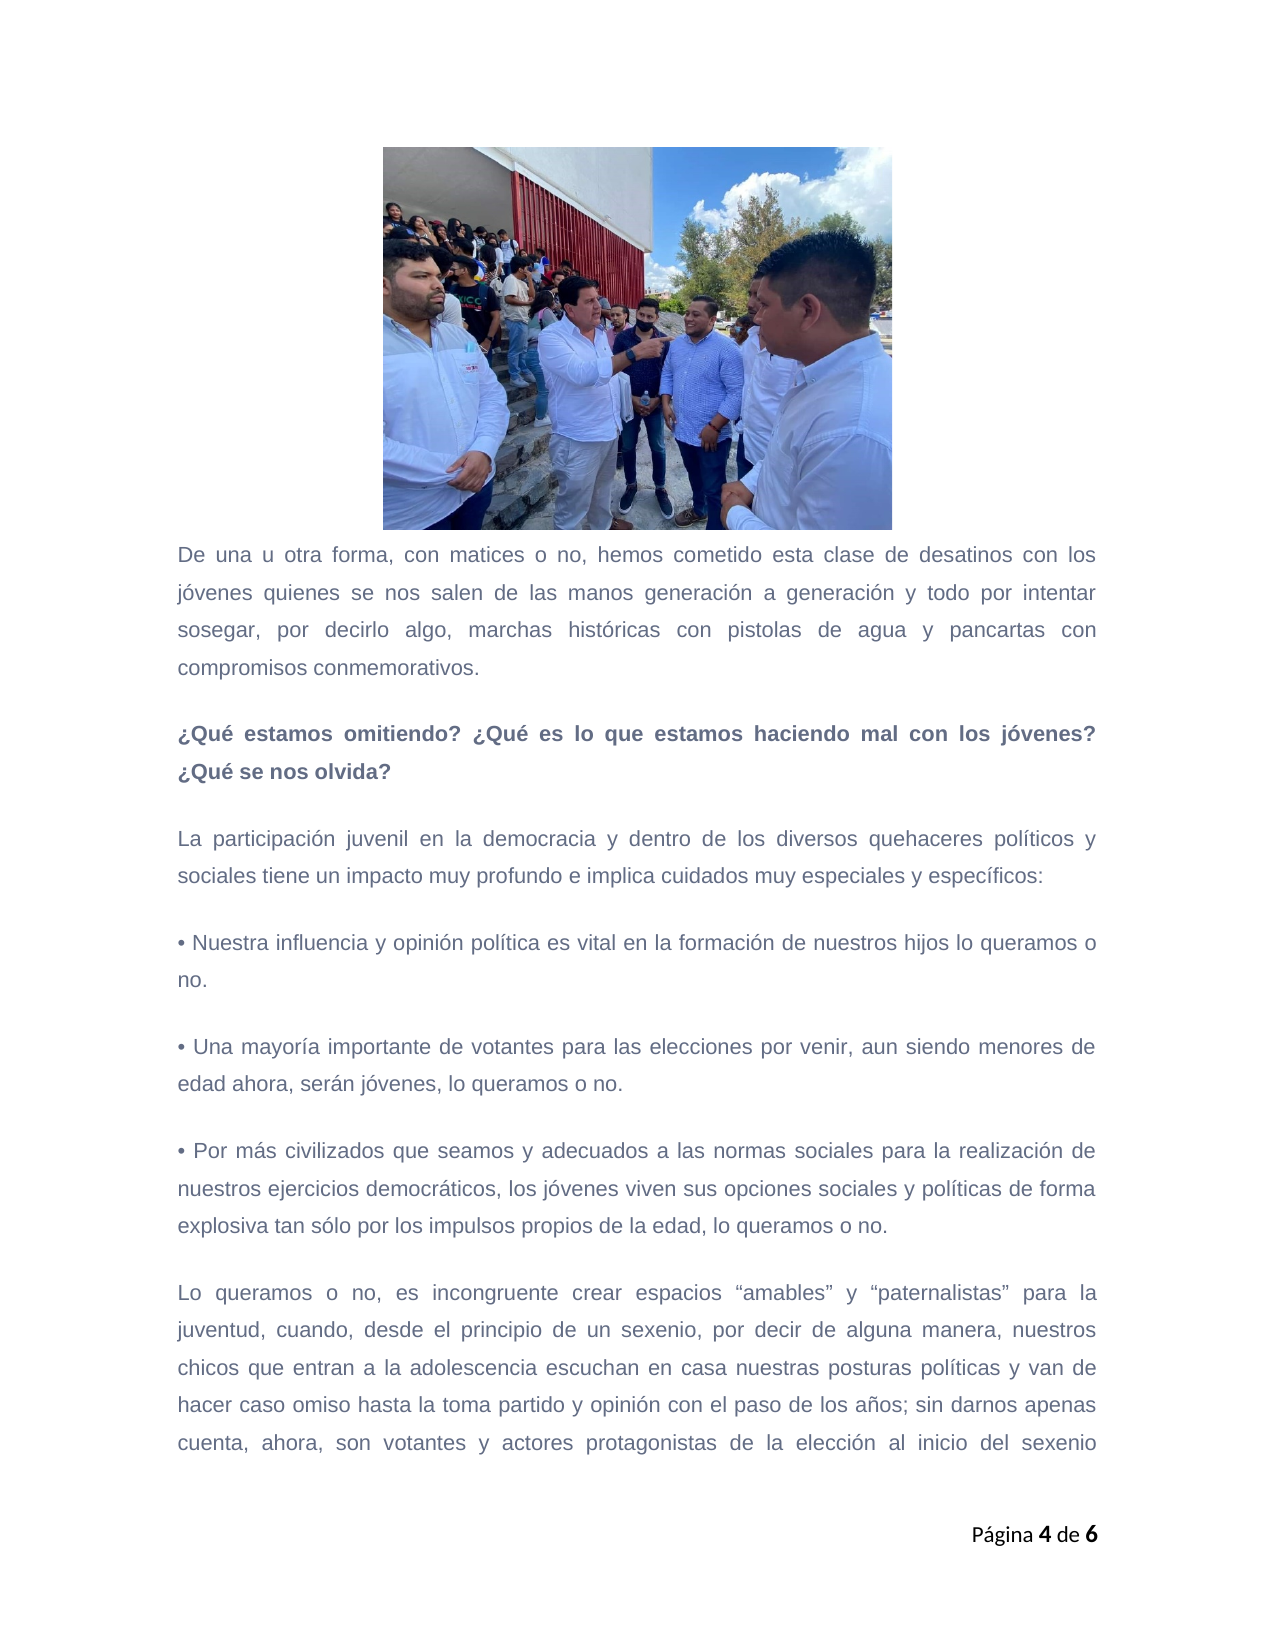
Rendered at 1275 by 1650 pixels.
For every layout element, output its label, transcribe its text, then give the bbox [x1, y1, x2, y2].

text • Nuestra influencia y opinión política es vital en la formación de nuestros hijos lo queramos o no. [177, 917, 1098, 992]
picture [383, 147, 893, 530]
text • Por más civilizados que seamos y adecuados a las normas sociales para la realización de nuestros ejercicios democráticos, los jóvenes viven sus opciones sociales y políticas de forma explosiva tan sólo por los impulsos propios de la edad, lo queramos o no. [177, 1126, 1098, 1238]
text • Una mayoría importante de votantes para las elecciones por venir, aun siendo menores de edad ahora, serán jóvenes, lo queramos o no. [177, 1021, 1098, 1096]
text De una u otra forma, con matices o no, hemos cometido esta clase de desatinos con los jóvenes quienes se nos salen de las manos generación a generación y todo por intentar sosegar, por decirlo algo, marchas históricas con pistolas de agua y pancartas con compromisos conmemorativos. [177, 530, 1098, 680]
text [177, 1267, 1098, 1455]
text ¿Qué estamos omitiendo? ¿Qué es lo que estamos haciendo mal con los jóvenes? ¿Qué se nos olvida? [177, 709, 1098, 784]
text La participación juvenil en la democracia y dentro de los diversos quehaceres políticos y sociales tiene un impacto muy profundo e implica cuidados muy especiales y específicos: [177, 813, 1098, 888]
